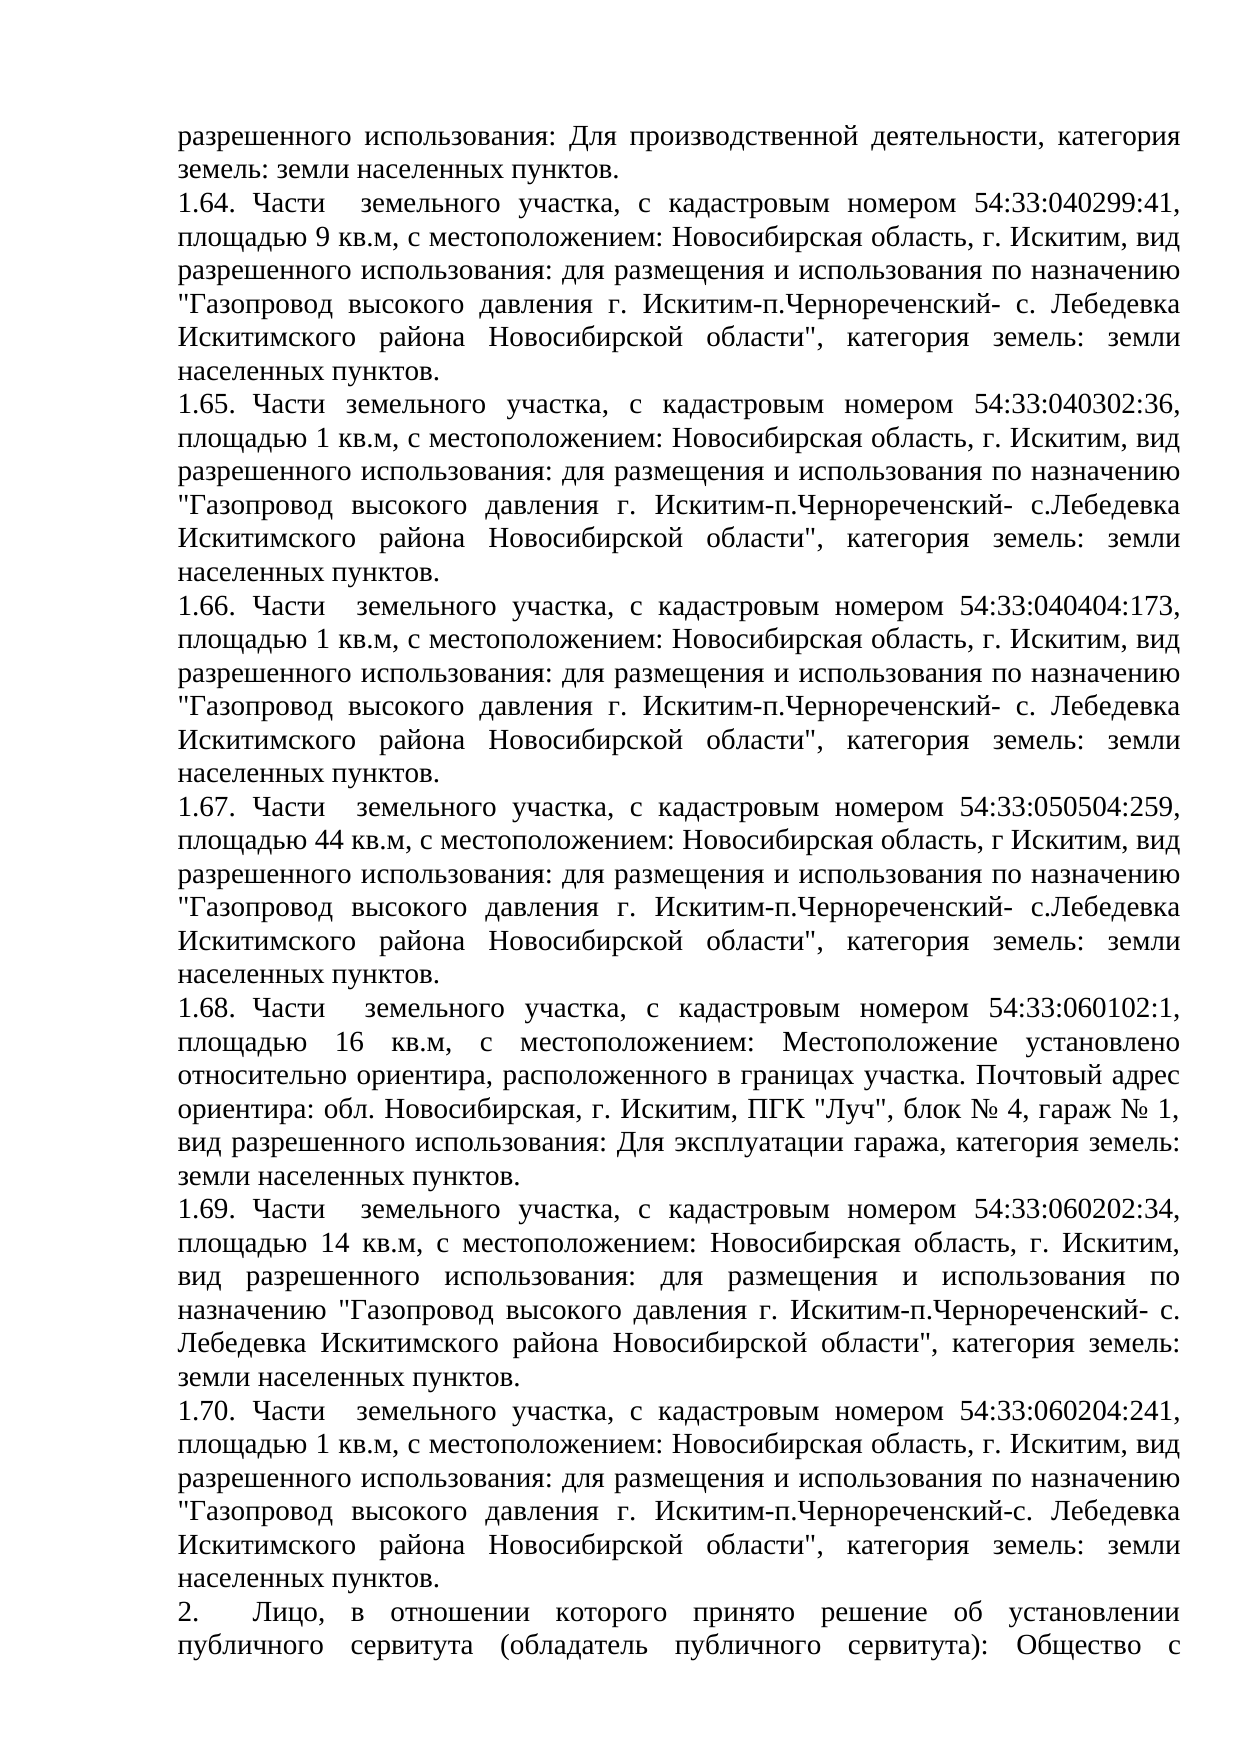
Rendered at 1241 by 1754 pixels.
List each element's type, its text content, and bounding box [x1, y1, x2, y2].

list Части земельного участка, с кадастровым номером 54:33:060102:1, площадью 16 кв.м, с местоположением: Местоположение установлено относительно ориентира, расположенного в границах участка. Почтовый адрес ориентира: обл. Новосибирская, г. Искитим, ПГК "Луч", блок № 4, гараж № 1, вид разрешенного использования: Для эксплуатации гаража, категория земель: земли населенных пунктов. [177, 990, 1181, 1191]
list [177, 1594, 1181, 1661]
list Части земельного участка, с кадастровым номером 54:33:060202:34, площадью 14 кв.м, с местоположением: Новосибирская область, г. Искитим, вид разрешенного использования: для размещения и использования по назначению "Газопровод высокого давления г. Искитим-п.Чернореченский- с. Лебедевка Искитимского района Новосибирской области", категория земель: земли населенных пунктов. [177, 1191, 1181, 1393]
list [177, 118, 1181, 185]
list Части земельного участка, с кадастровым номером 54:33:040299:41, площадью 9 кв.м, с местоположением: Новосибирская область, г. Искитим, вид разрешенного использования: для размещения и использования по назначению "Газопровод высокого давления г. Искитим-п.Чернореченский- с. Лебедевка Искитимского района Новосибирской области", категория земель: земли населенных пунктов. [177, 185, 1181, 386]
list Части земельного участка, с кадастровым номером 54:33:040302:36, площадью 1 кв.м, с местоположением: Новосибирская область, г. Искитим, вид разрешенного использования: для размещения и использования по назначению "Газопровод высокого давления г. Искитим-п.Чернореченский- с.Лебедевка Искитимского района Новосибирской области", категория земель: земли населенных пунктов. [177, 386, 1181, 588]
list Части земельного участка, с кадастровым номером 54:33:050504:259, площадью 44 кв.м, с местоположением: Новосибирская область, г Искитим, вид разрешенного использования: для размещения и использования по назначению "Газопровод высокого давления г. Искитим-п.Чернореченский- с.Лебедевка Искитимского района Новосибирской области", категория земель: земли населенных пунктов. [177, 789, 1181, 990]
list Части земельного участка, с кадастровым номером 54:33:060204:241, площадью 1 кв.м, с местоположением: Новосибирская область, г. Искитим, вид разрешенного использования: для размещения и использования по назначению "Газопровод высокого давления г. Искитим-п.Чернореченский-с. Лебедевка Искитимского района Новосибирской области", категория земель: земли населенных пунктов. [177, 1393, 1181, 1594]
list Части земельного участка, с кадастровым номером 54:33:040404:173, площадью 1 кв.м, с местоположением: Новосибирская область, г. Искитим, вид разрешенного использования: для размещения и использования по назначению "Газопровод высокого давления г. Искитим-п.Чернореченский- с. Лебедевка Искитимского района Новосибирской области", категория земель: земли населенных пунктов. [177, 588, 1181, 789]
